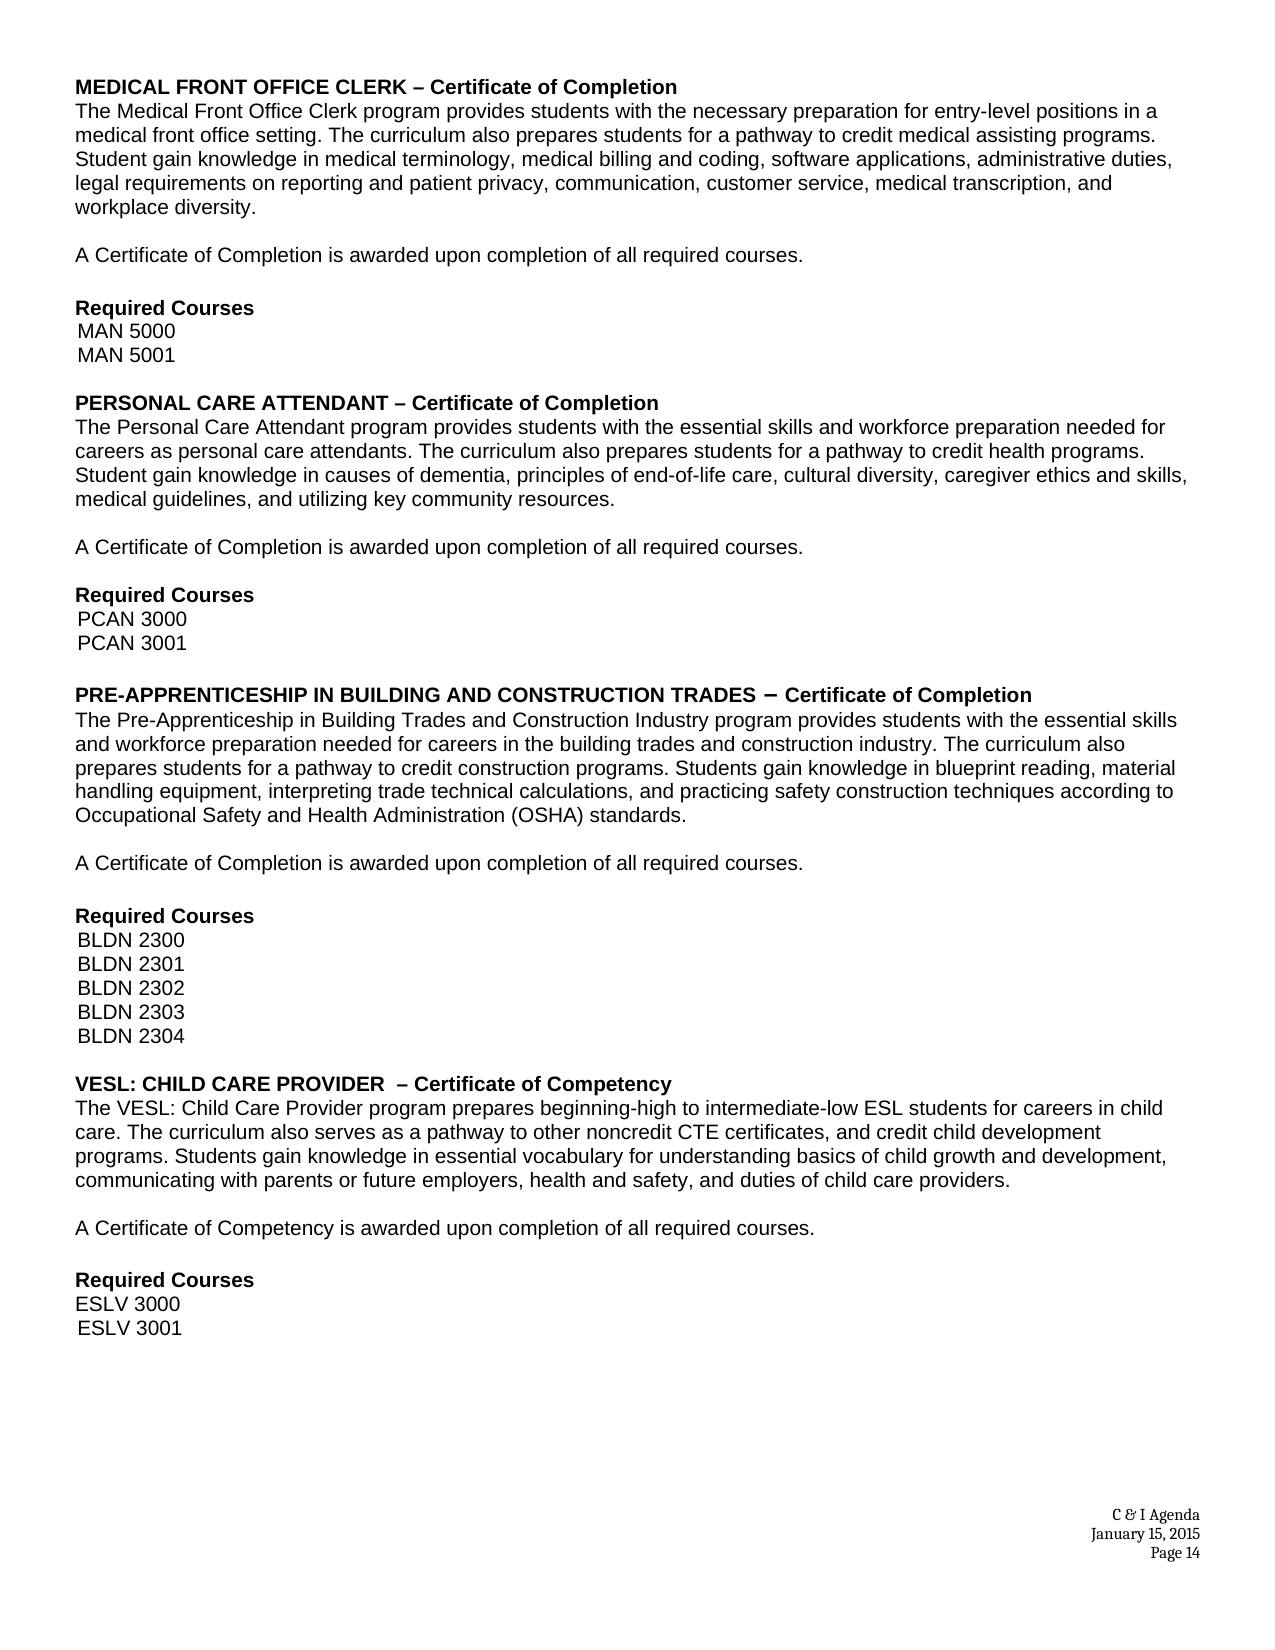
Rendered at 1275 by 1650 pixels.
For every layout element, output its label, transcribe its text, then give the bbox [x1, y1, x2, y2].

text PRE-APPRENTICESHIP IN BUILDING AND CONSTRUCTION TRADES – Certificate of Completion [75, 679, 1200, 707]
text BLDN 2303 [77, 1000, 1200, 1024]
text The VESL: Child Care Provider program prepares beginning-high to intermediate-low ESL students for careers in child care. The curriculum also serves as a pathway to other noncredit CTE certificates, and credit child development programs. Students gain knowledge in essential vocabulary for understanding basics of child growth and development, communicating with parents or future employers, health and safety, and duties of child care providers. A Certificate of Competency is awarded upon completion of all required courses. Required Courses [75, 1096, 1200, 1292]
text Required Courses [75, 904, 1200, 928]
text BLDN 2304 [77, 1024, 1200, 1048]
text Required Courses [75, 295, 1200, 319]
text ESLV 3001 [77, 1316, 1200, 1340]
text The Personal Care Attendant program provides students with the essential skills and workforce preparation needed for careers as personal care attendants. The curriculum also prepares students for a pathway to credit health programs. Student gain knowledge in causes of dementia, principles of end-of-life care, cultural diversity, caregiver ethics and skills, medical guidelines, and utilizing key community resources. A Certificate of Completion is awarded upon completion of all required courses. Required Courses [75, 415, 1200, 607]
text The Pre-Apprenticeship in Building Trades and Construction Industry program provides students with the essential skills and workforce preparation needed for careers in the building trades and construction industry. The curriculum also prepares students for a pathway to credit construction programs. Students gain knowledge in blueprint reading, material handling equipment, interpreting trade technical calculations, and practicing safety construction techniques according to Occupational Safety and Health Administration (OSHA) standards. A Certificate of Completion is awarded upon completion of all required courses. [75, 707, 1200, 904]
text BLDN 2301 [77, 952, 1200, 976]
text MAN 5001 [77, 343, 1200, 367]
text BLDN 2302 [77, 976, 1200, 1000]
text MEDICAL FRONT OFFICE CLERK – Certificate of Completion [75, 75, 1200, 99]
text A Certificate of Completion is awarded upon completion of all required courses. [75, 243, 1200, 295]
text PERSONAL CARE ATTENDANT – Certificate of Completion [75, 391, 1200, 415]
text The Medical Front Office Clerk program provides students with the necessary preparation for entry-level positions in a medical front office setting. The curriculum also prepares students for a pathway to credit medical assisting programs. Student gain knowledge in medical terminology, medical billing and coding, software applications, administrative duties, legal requirements on reporting and patient privacy, communication, customer service, medical transcription, and workplace diversity. [75, 99, 1200, 219]
text MAN 5000 [77, 319, 1200, 343]
text ESLV 3000 [75, 1292, 1200, 1316]
text PCAN 3001 [77, 631, 1200, 655]
text BLDN 2300 [77, 928, 1200, 952]
text VESL: CHILD CARE PROVIDER – Certificate of Competency [75, 1072, 1200, 1096]
text PCAN 3000 [77, 607, 1200, 631]
